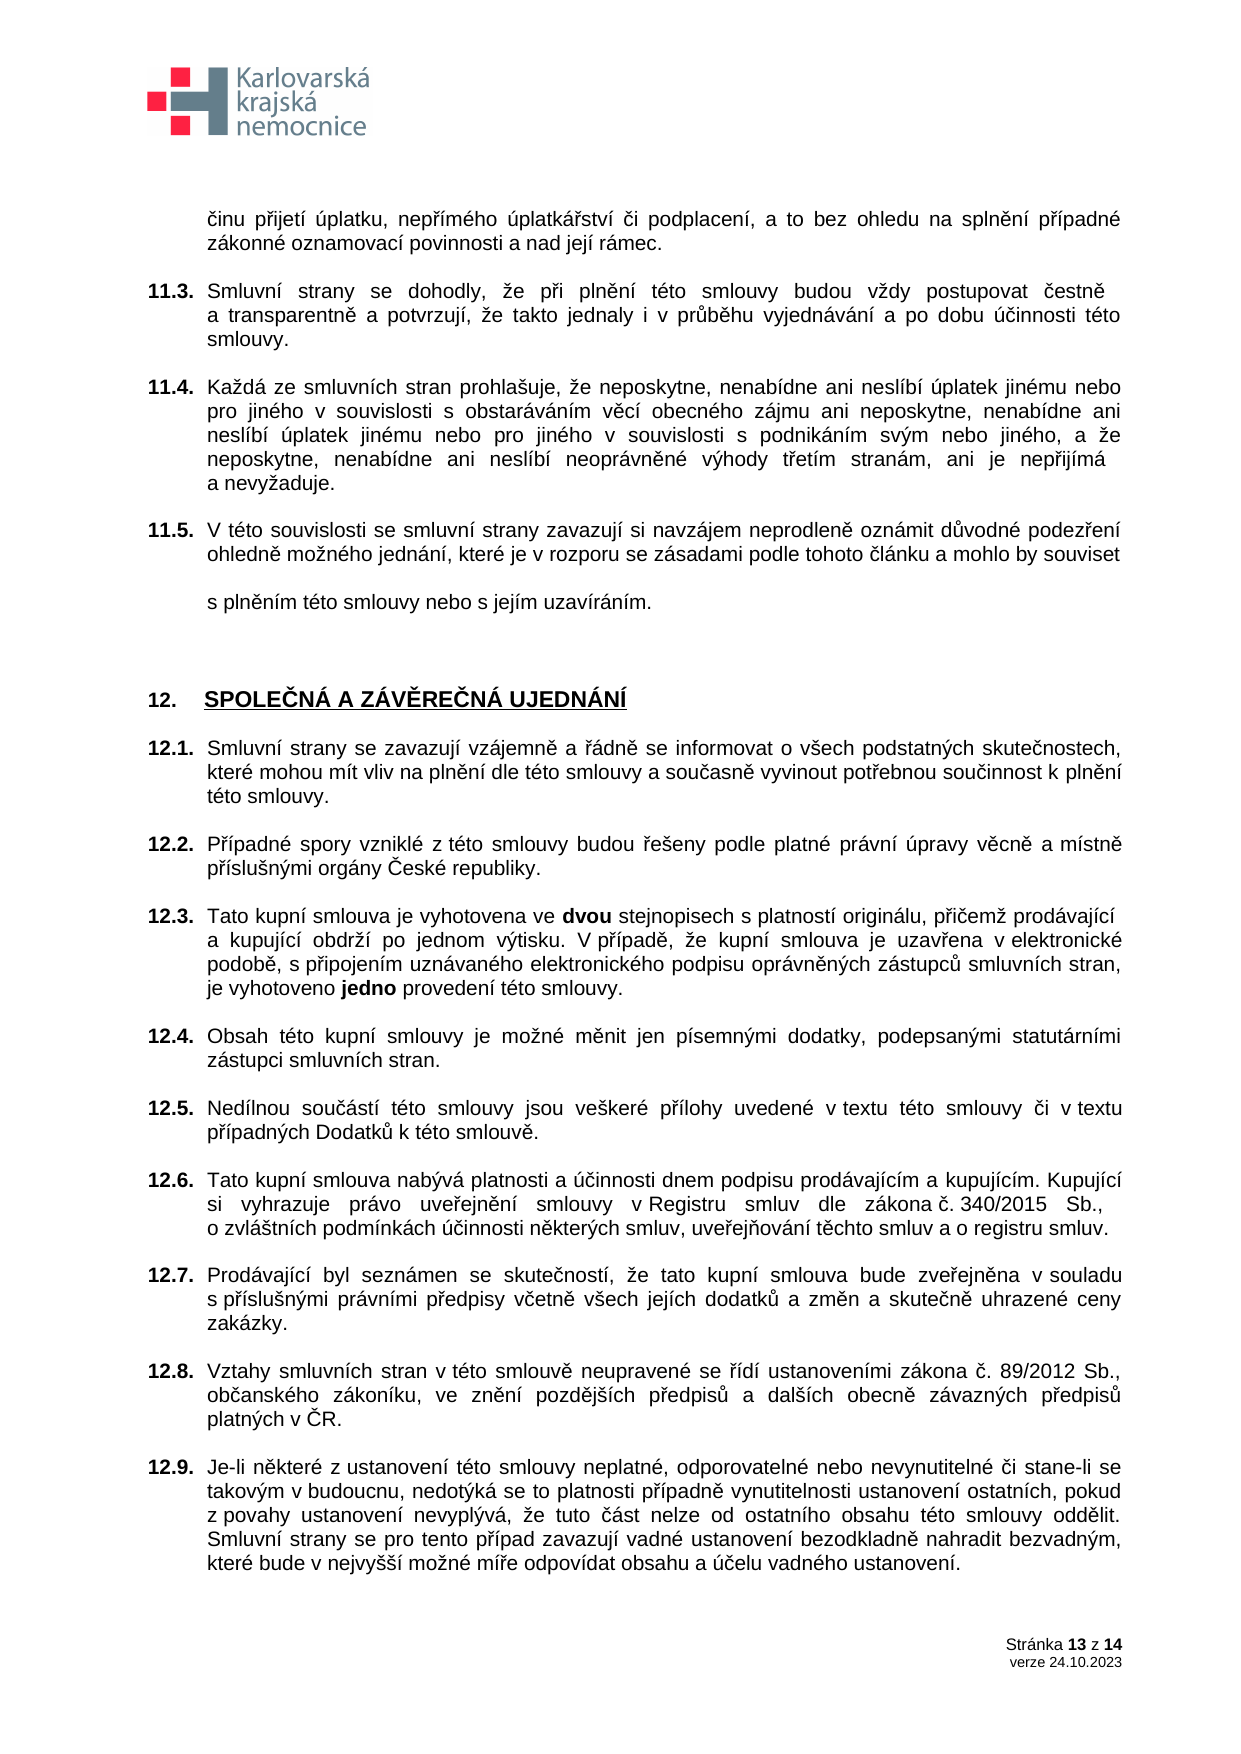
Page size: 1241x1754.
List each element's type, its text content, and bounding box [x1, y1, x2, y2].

subtitle Smluvní strany se zavazují vzájemně a řádně se informovat o všech podstatných skutečnostech, které mohou mít vliv na plnění dle této smlouvy a současně vyvinout potřebnou součinnost k plnění této smlouvy. [148, 736, 1122, 808]
subtitle Případné spory vzniklé z této smlouvy budou řešeny podle platné právní úpravy věcně a místně příslušnými orgány České republiky. [148, 832, 1122, 880]
subtitle Nedílnou součástí této smlouvy jsou veškeré přílohy uvedené v textu této smlouvy či v textu případných Dodatků k této smlouvě. [148, 1096, 1122, 1143]
subtitle Tato kupní smlouva nabývá platnosti a účinnosti dnem podpisu prodávajícím a kupujícím. Kupující si vyhrazuje právo uveřejnění smlouvy v Registru smluv dle zákona č. 340/2015 Sb., o zvláštních podmínkách účinnosti některých smluv, uveřejňování těchto smluv a o registru smluv. [148, 1167, 1122, 1239]
subtitle Obsah této kupní smlouvy je možné měnit jen písemnými dodatky, podepsanými statutárními zástupci smluvních stran. [148, 1024, 1122, 1072]
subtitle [148, 207, 1122, 255]
subtitle V této souvislosti se smluvní strany zavazují si navzájem neprodleně oznámit důvodné podezření ohledně možného jednání, které je v rozporu se zásadami podle tohoto článku a mohlo by souviset s plněním této smlouvy nebo s jejím uzavíráním. [148, 518, 1122, 614]
picture [147, 67, 373, 136]
subtitle Tato kupní smlouva je vyhotovena ve dvou stejnopisech s platností originálu, přičemž prodávající a kupující obdrží po jednom výtisku. V případě, že kupní smlouva je uzavřena v elektronické podobě, s připojením uznávaného elektronického podpisu oprávněných zástupců smluvních stran, je vyhotoveno jedno provedení této smlouvy. [148, 904, 1122, 1000]
subtitle Prodávající byl seznámen se skutečností, že tato kupní smlouva bude zveřejněna v souladu s příslušnými právními předpisy včetně všech jejích dodatků a změn a skutečně uhrazené ceny zakázky. [148, 1263, 1122, 1335]
subtitle Smluvní strany se dohodly, že při plnění této smlouvy budou vždy postupovat čestně a transparentně a potvrzují, že takto jednaly i v průběhu vyjednávání a po dobu účinnosti této smlouvy. [148, 279, 1122, 351]
subtitle Každá ze smluvních stran prohlašuje, že neposkytne, nenabídne ani neslíbí úplatek jinému nebo pro jiného v souvislosti s obstaráváním věcí obecného zájmu ani neposkytne, nenabídne ani neslíbí úplatek jinému nebo pro jiného v souvislosti s podnikáním svým nebo jiného, a že neposkytne, nenabídne ani neslíbí neoprávněné výhody třetím stranám, ani je nepřijímá a nevyžaduje. [148, 374, 1122, 494]
subtitle Je-li některé z ustanovení této smlouvy neplatné, odporovatelné nebo nevynutitelné či stane-li se takovým v budoucnu, nedotýká se to platnosti případně vynutitelnosti ustanovení ostatních, pokud z povahy ustanovení nevyplývá, že tuto část nelze od ostatního obsahu této smlouvy oddělit. Smluvní strany se pro tento případ zavazují vadné ustanovení bezodkladně nahradit bezvadným, které bude v nejvyšší možné míře odpovídat obsahu a účelu vadného ustanovení. [148, 1455, 1122, 1575]
list společná a ZÁVĚREČNÁ UJEDNÁNÍ [148, 686, 1122, 712]
subtitle Vztahy smluvních stran v této smlouvě neupravené se řídí ustanoveními zákona č. 89/2012 Sb., občanského zákoníku, ve znění pozdějších předpisů a dalších obecně závazných předpisů platných v ČR. [148, 1359, 1122, 1431]
